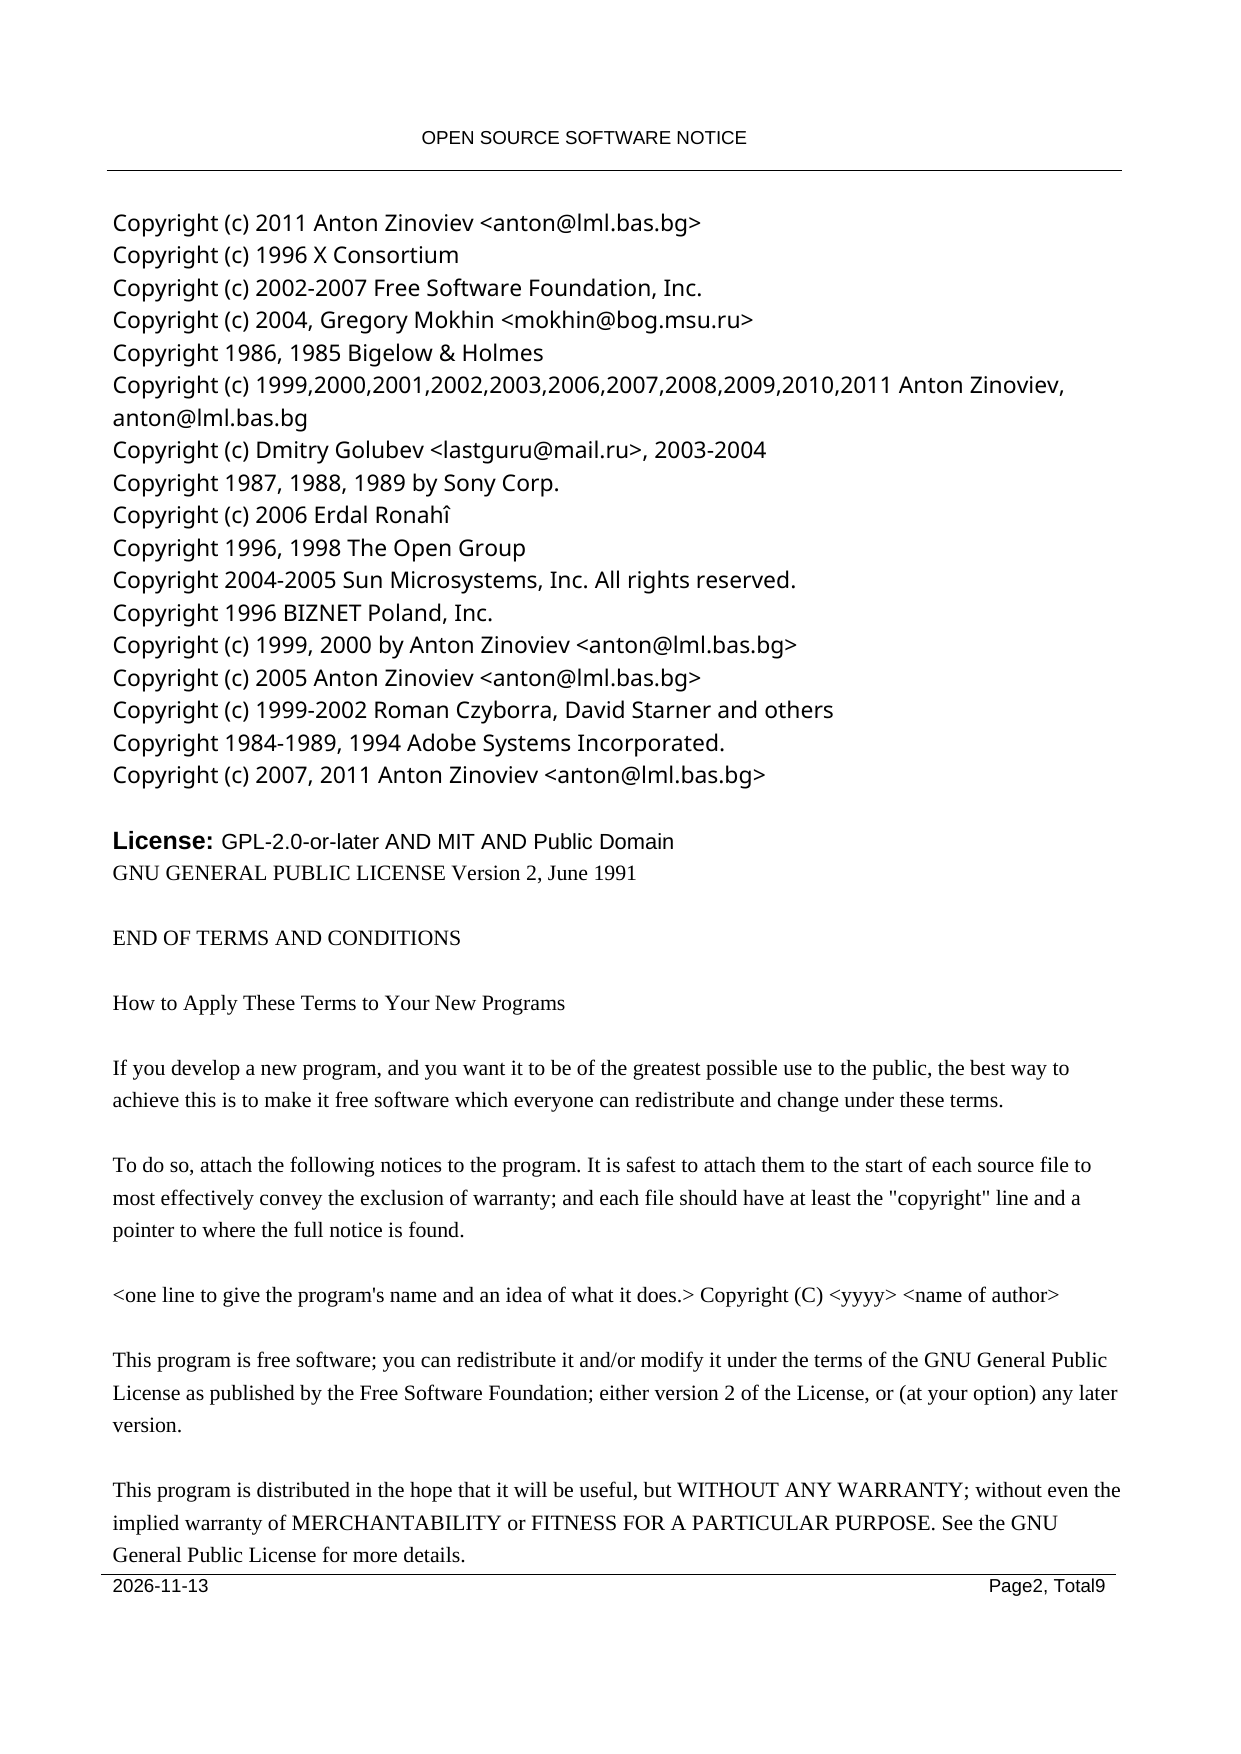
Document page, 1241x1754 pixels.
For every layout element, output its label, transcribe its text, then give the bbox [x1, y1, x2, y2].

text License: GPL-2.0-or-later AND MIT AND Public Domain [112, 824, 1128, 856]
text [112, 856, 1128, 1571]
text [112, 206, 1128, 824]
